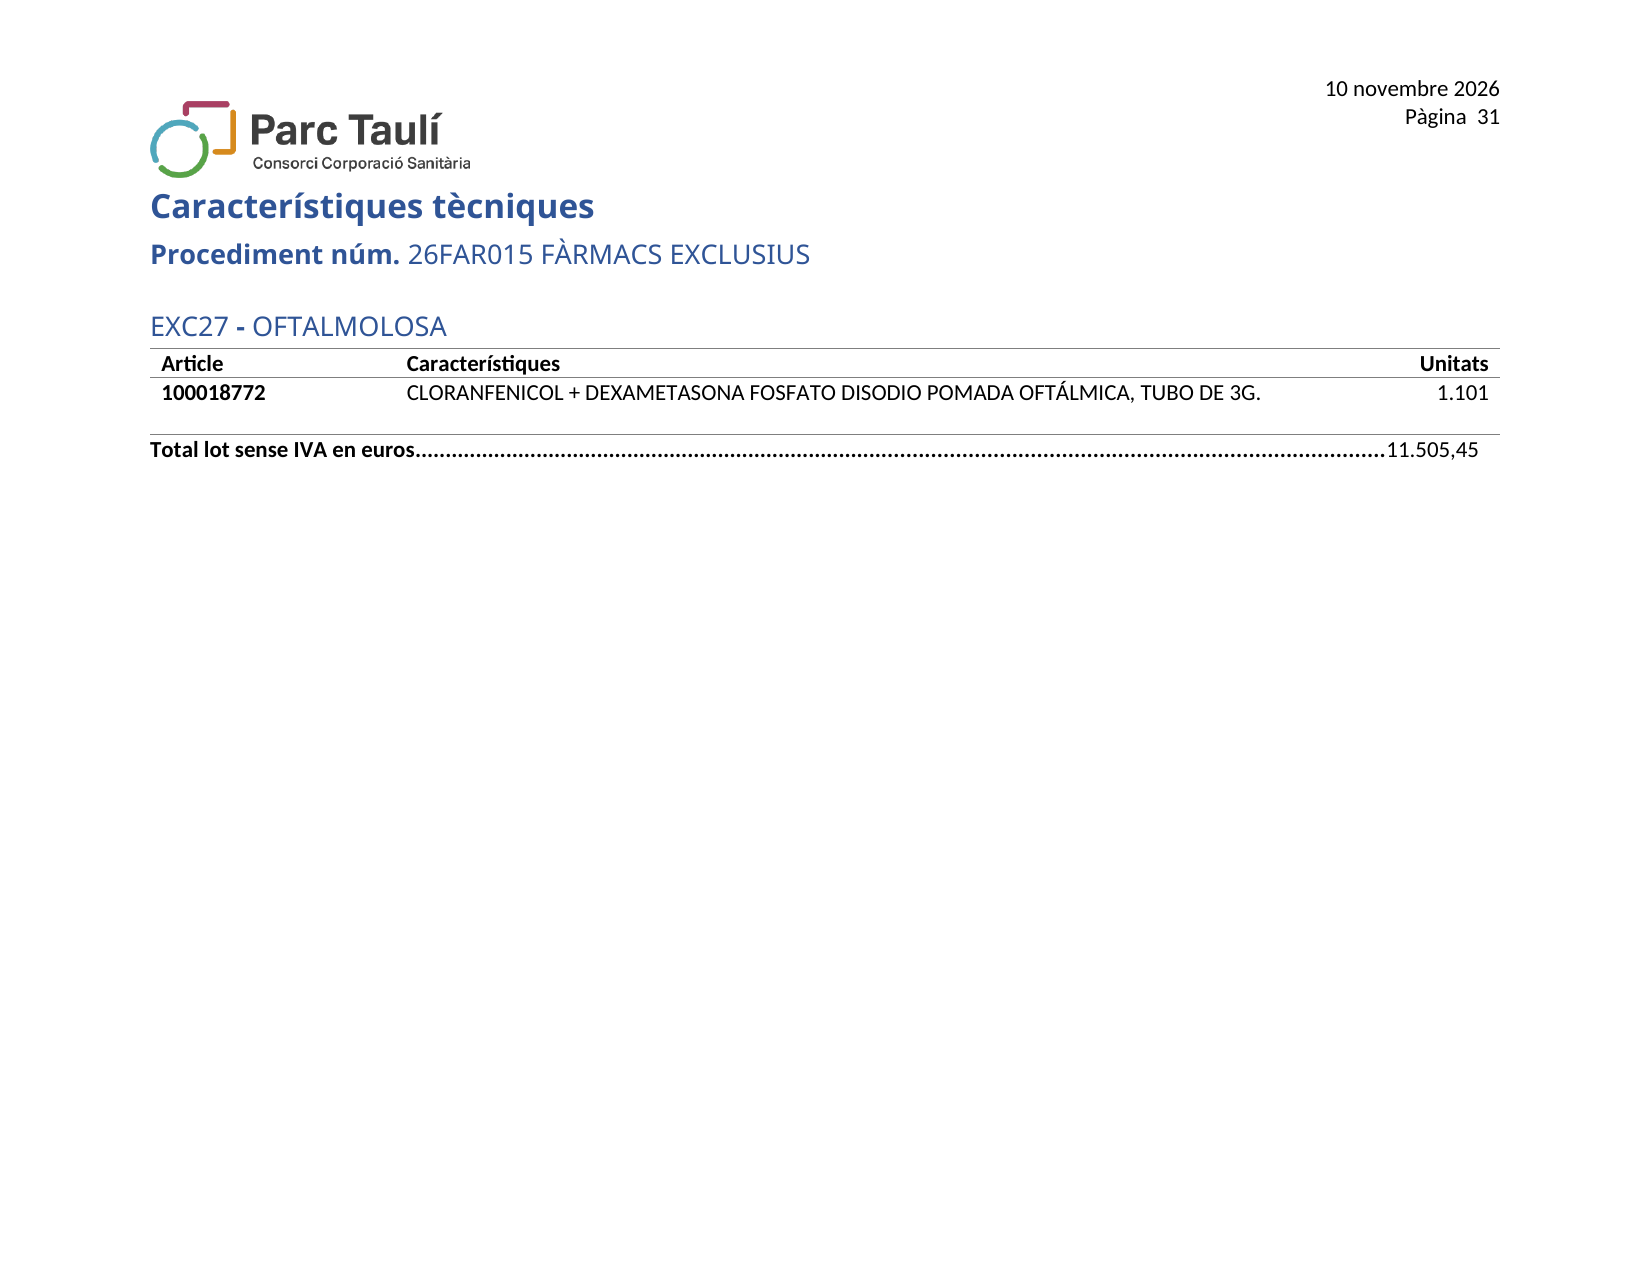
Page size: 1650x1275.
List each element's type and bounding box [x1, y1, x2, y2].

picture [150, 101, 470, 178]
